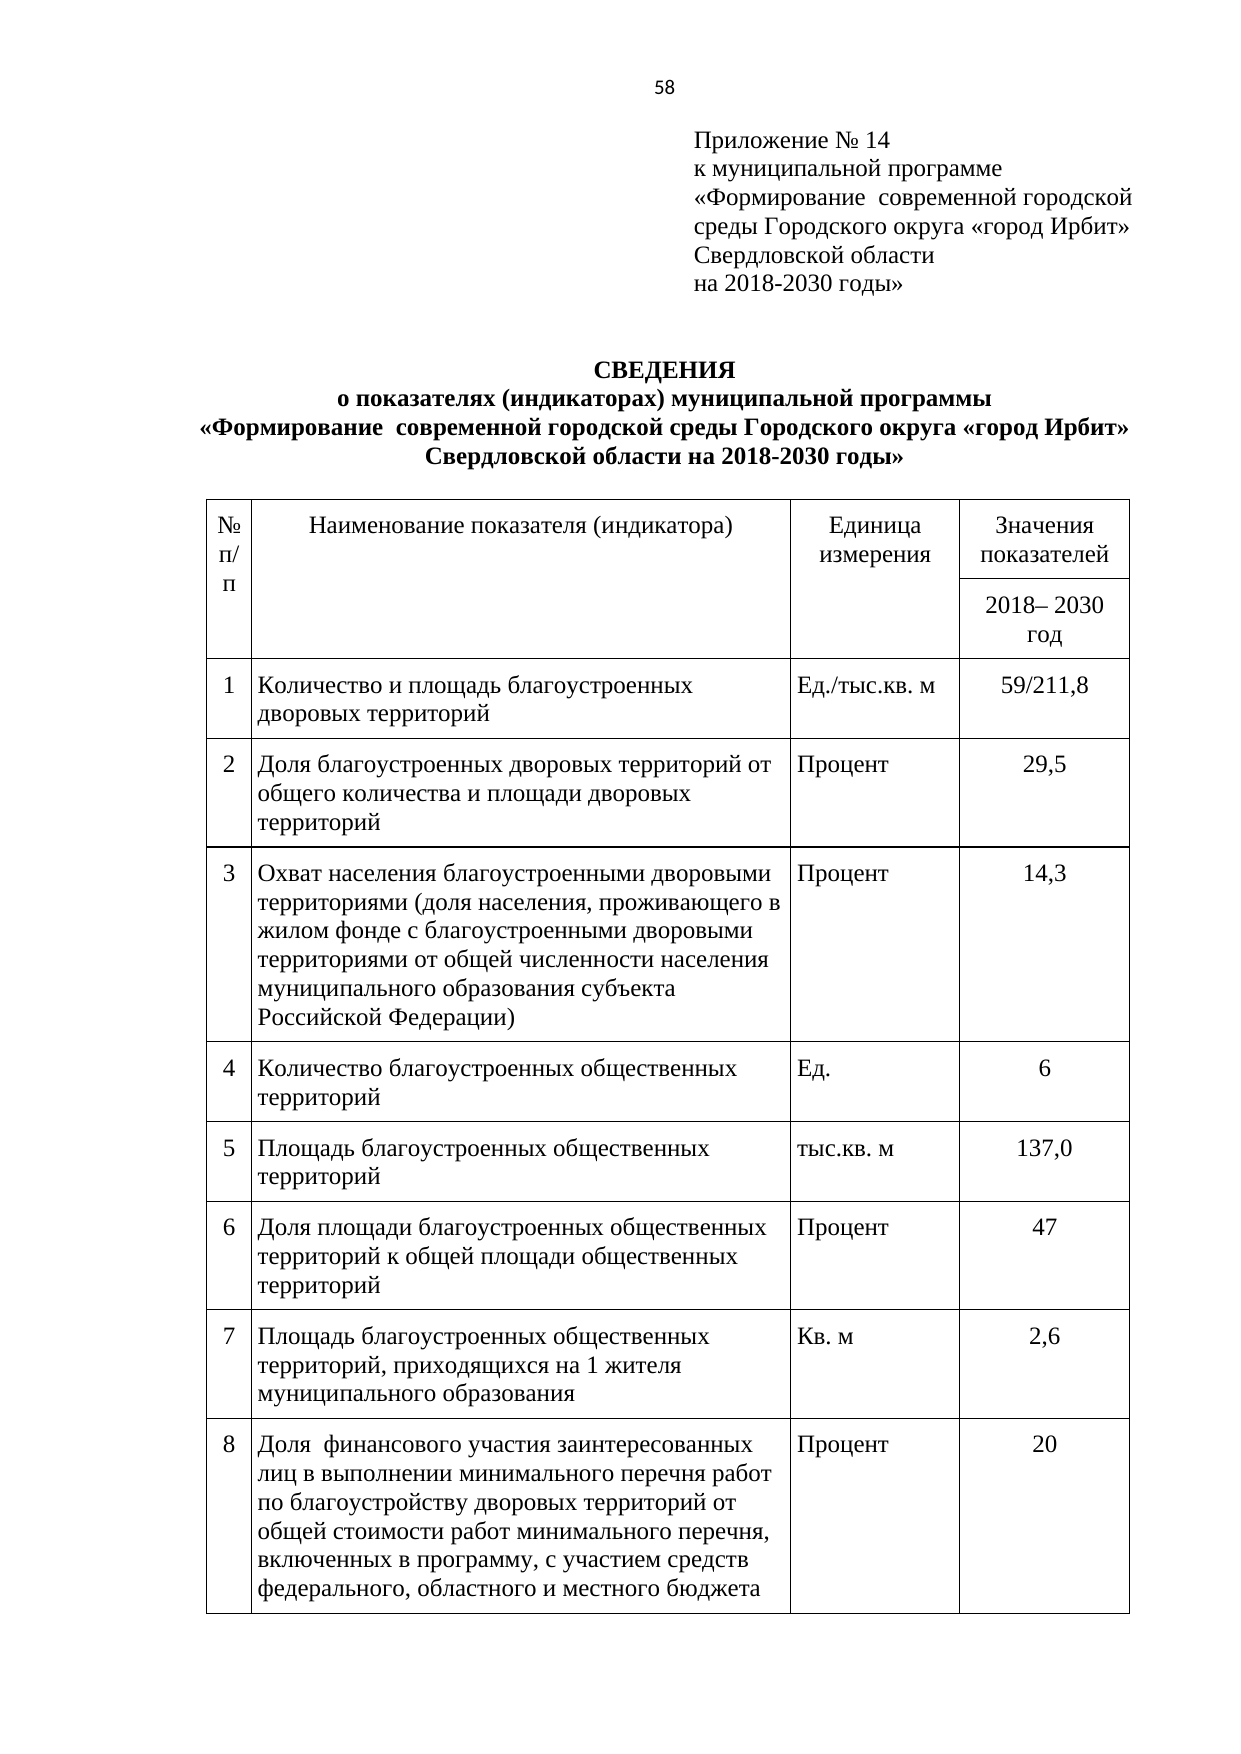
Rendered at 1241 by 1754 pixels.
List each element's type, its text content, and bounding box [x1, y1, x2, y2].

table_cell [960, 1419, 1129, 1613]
title «Формирование современной городской среды Городского округа «город Ирбит» Свердловской области на 2018-2030 годы» [177, 412, 1152, 470]
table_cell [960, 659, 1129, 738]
text СВЕДЕНИЯ [177, 355, 1152, 383]
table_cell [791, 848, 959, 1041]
title к муниципальной программе [693, 153, 1152, 182]
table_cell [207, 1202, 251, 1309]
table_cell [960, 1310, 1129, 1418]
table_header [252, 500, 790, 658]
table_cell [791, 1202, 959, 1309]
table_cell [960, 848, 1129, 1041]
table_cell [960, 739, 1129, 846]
text на 2018-2030 годы» [693, 268, 1152, 297]
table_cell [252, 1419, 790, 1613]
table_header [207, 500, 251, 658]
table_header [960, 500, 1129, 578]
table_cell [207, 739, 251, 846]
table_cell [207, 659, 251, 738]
title «Формирование современной городской среды Городского округа «город Ирбит» Свердловской области [693, 182, 1152, 268]
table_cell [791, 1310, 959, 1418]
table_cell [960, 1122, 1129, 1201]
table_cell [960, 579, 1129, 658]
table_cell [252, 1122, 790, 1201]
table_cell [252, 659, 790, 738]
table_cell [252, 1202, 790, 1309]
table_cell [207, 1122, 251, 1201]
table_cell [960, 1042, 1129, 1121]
title о показателях (индикаторах) муниципальной программы [177, 383, 1152, 412]
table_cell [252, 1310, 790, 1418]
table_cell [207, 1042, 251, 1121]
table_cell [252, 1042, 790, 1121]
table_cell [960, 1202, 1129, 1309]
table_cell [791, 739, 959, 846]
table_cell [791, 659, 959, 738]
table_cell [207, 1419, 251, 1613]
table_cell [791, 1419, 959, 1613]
text Приложение № 14 [693, 125, 1152, 153]
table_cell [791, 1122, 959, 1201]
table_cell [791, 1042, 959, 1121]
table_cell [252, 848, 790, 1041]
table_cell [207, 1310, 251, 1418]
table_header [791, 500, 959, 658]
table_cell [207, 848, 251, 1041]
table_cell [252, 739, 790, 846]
